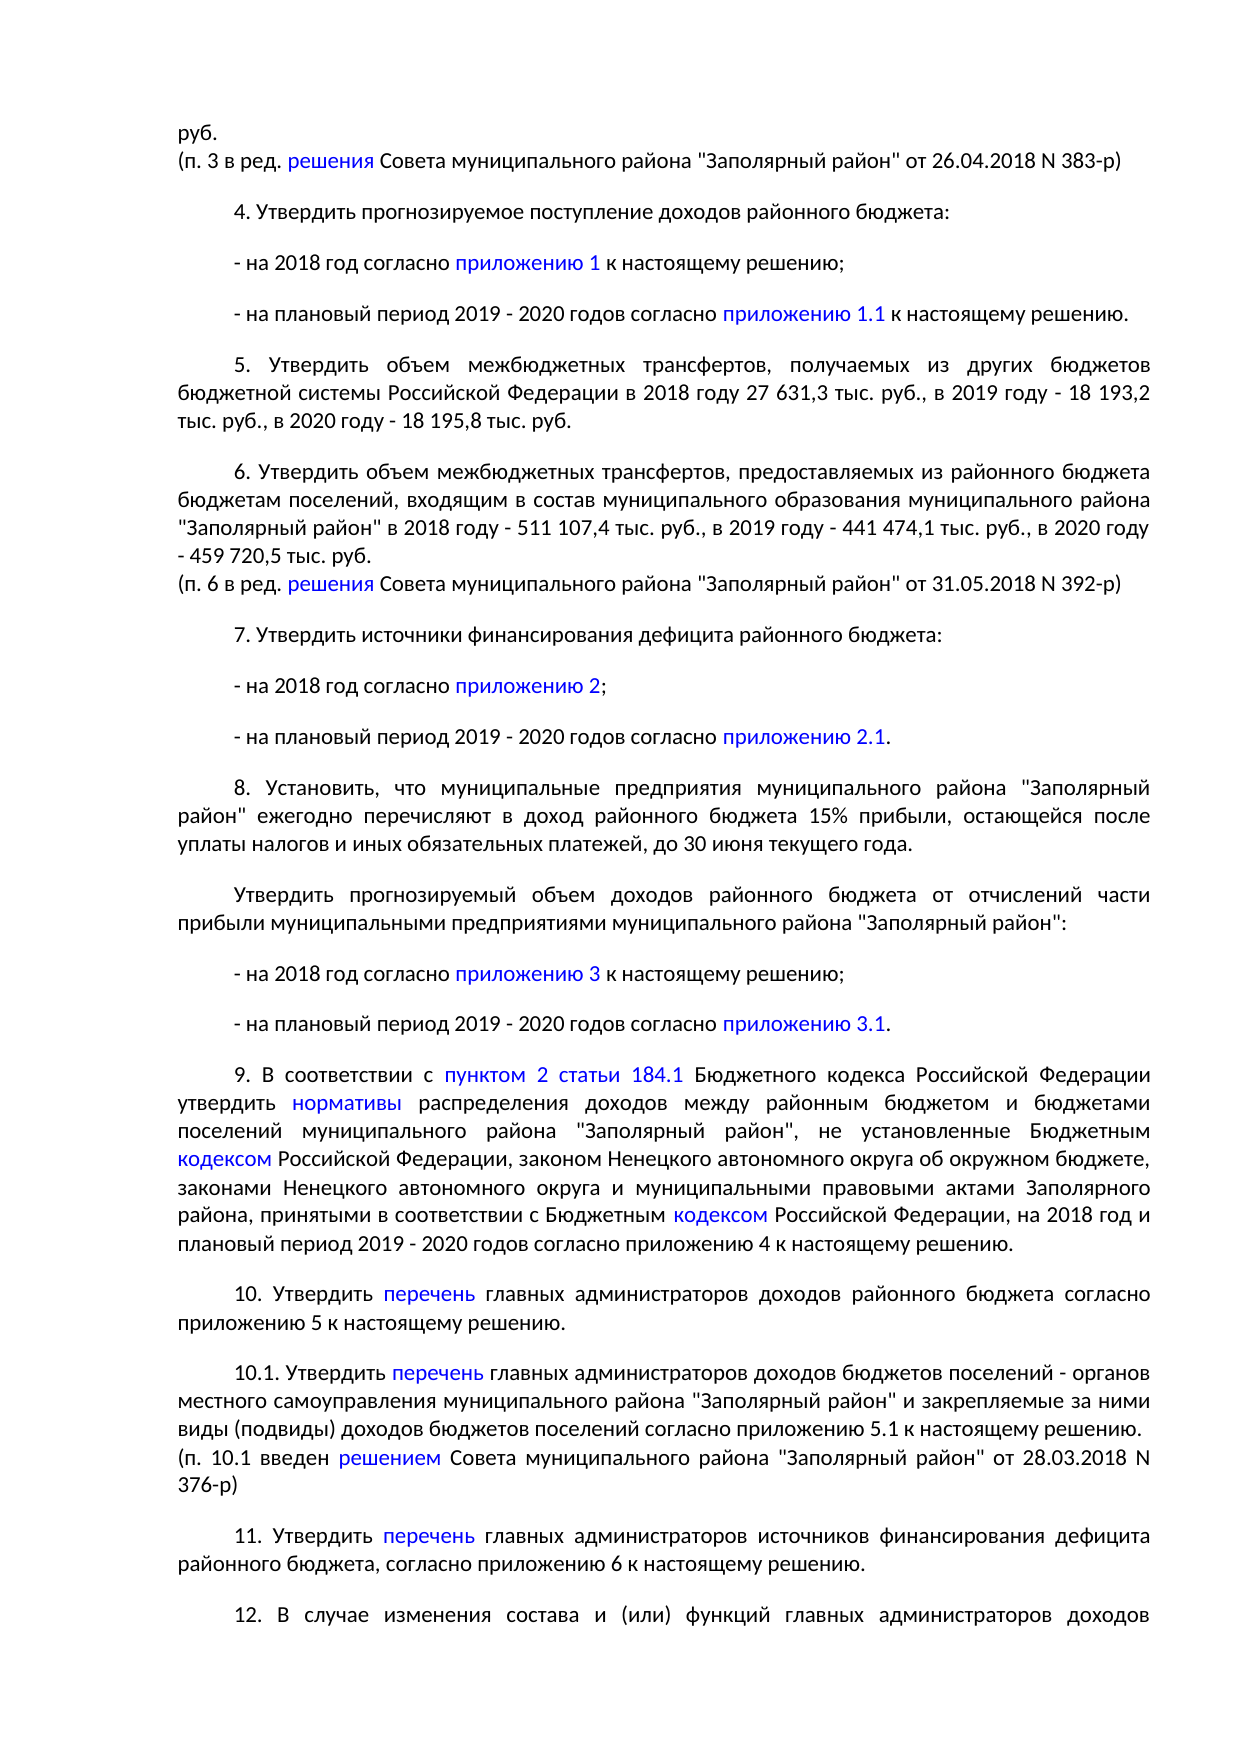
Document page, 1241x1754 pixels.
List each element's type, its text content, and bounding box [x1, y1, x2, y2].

text - на 2018 год согласно приложению 2; [177, 671, 1152, 699]
text (п. 6 в ред. решения Совета муниципального района "Заполярный район" от 31.05.2018 N 392-р) [177, 569, 1152, 597]
text 4. Утвердить прогнозируемое поступление доходов районного бюджета: [177, 197, 1152, 225]
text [177, 118, 1152, 146]
text 7. Утвердить источники финансирования дефицита районного бюджета: [177, 620, 1152, 648]
text (п. 10.1 введен решением Совета муниципального района "Заполярный район" от 28.03.2018 N 376-р) [177, 1443, 1152, 1499]
text 10.1. Утвердить перечень главных администраторов доходов бюджетов поселений - органов местного самоуправления муниципального района "Заполярный район" и закрепляемые за ними виды (подвиды) доходов бюджетов поселений согласно приложению 5.1 к настоящему решению. [177, 1358, 1152, 1443]
text - на плановый период 2019 - 2020 годов согласно приложению 3.1. [177, 1009, 1152, 1038]
text - на 2018 год согласно приложению 3 к настоящему решению; [177, 959, 1152, 987]
text 11. Утвердить перечень главных администраторов источников финансирования дефицита районного бюджета, согласно приложению 6 к настоящему решению. [177, 1522, 1152, 1578]
text 9. В соответствии с пунктом 2 статьи 184.1 Бюджетного кодекса Российской Федерации утвердить нормативы распределения доходов между районным бюджетом и бюджетами поселений муниципального района "Заполярный район", не установленные Бюджетным кодексом Российской Федерации, законом Ненецкого автономного округа об окружном бюджете, законами Ненецкого автономного округа и муниципальными правовыми актами Заполярного района, принятыми в соответствии с Бюджетным кодексом Российской Федерации, на 2018 год и плановый период 2019 - 2020 годов согласно приложению 4 к настоящему решению. [177, 1061, 1152, 1257]
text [177, 1601, 1152, 1628]
text - на плановый период 2019 - 2020 годов согласно приложению 1.1 к настоящему решению. [177, 299, 1152, 327]
text Утвердить прогнозируемый объем доходов районного бюджета от отчислений части прибыли муниципальными предприятиями муниципального района "Заполярный район": [177, 880, 1152, 936]
text 10. Утвердить перечень главных администраторов доходов районного бюджета согласно приложению 5 к настоящему решению. [177, 1279, 1152, 1336]
text - на 2018 год согласно приложению 1 к настоящему решению; [177, 248, 1152, 276]
text - на плановый период 2019 - 2020 годов согласно приложению 2.1. [177, 722, 1152, 750]
text 6. Утвердить объем межбюджетных трансфертов, предоставляемых из районного бюджета бюджетам поселений, входящим в состав муниципального образования муниципального района "Заполярный район" в 2018 году - 511 107,4 тыс. руб., в 2019 году - 441 474,1 тыс. руб., в 2020 году - 459 720,5 тыс. руб. [177, 457, 1152, 569]
text 5. Утвердить объем межбюджетных трансфертов, получаемых из других бюджетов бюджетной системы Российской Федерации в 2018 году 27 631,3 тыс. руб., в 2019 году - 18 193,2 тыс. руб., в 2020 году - 18 195,8 тыс. руб. [177, 350, 1152, 434]
text 8. Установить, что муниципальные предприятия муниципального района "Заполярный район" ежегодно перечисляют в доход районного бюджета 15% прибыли, остающейся после уплаты налогов и иных обязательных платежей, до 30 июня текущего года. [177, 773, 1152, 857]
text (п. 3 в ред. решения Совета муниципального района "Заполярный район" от 26.04.2018 N 383-р) [177, 146, 1152, 174]
